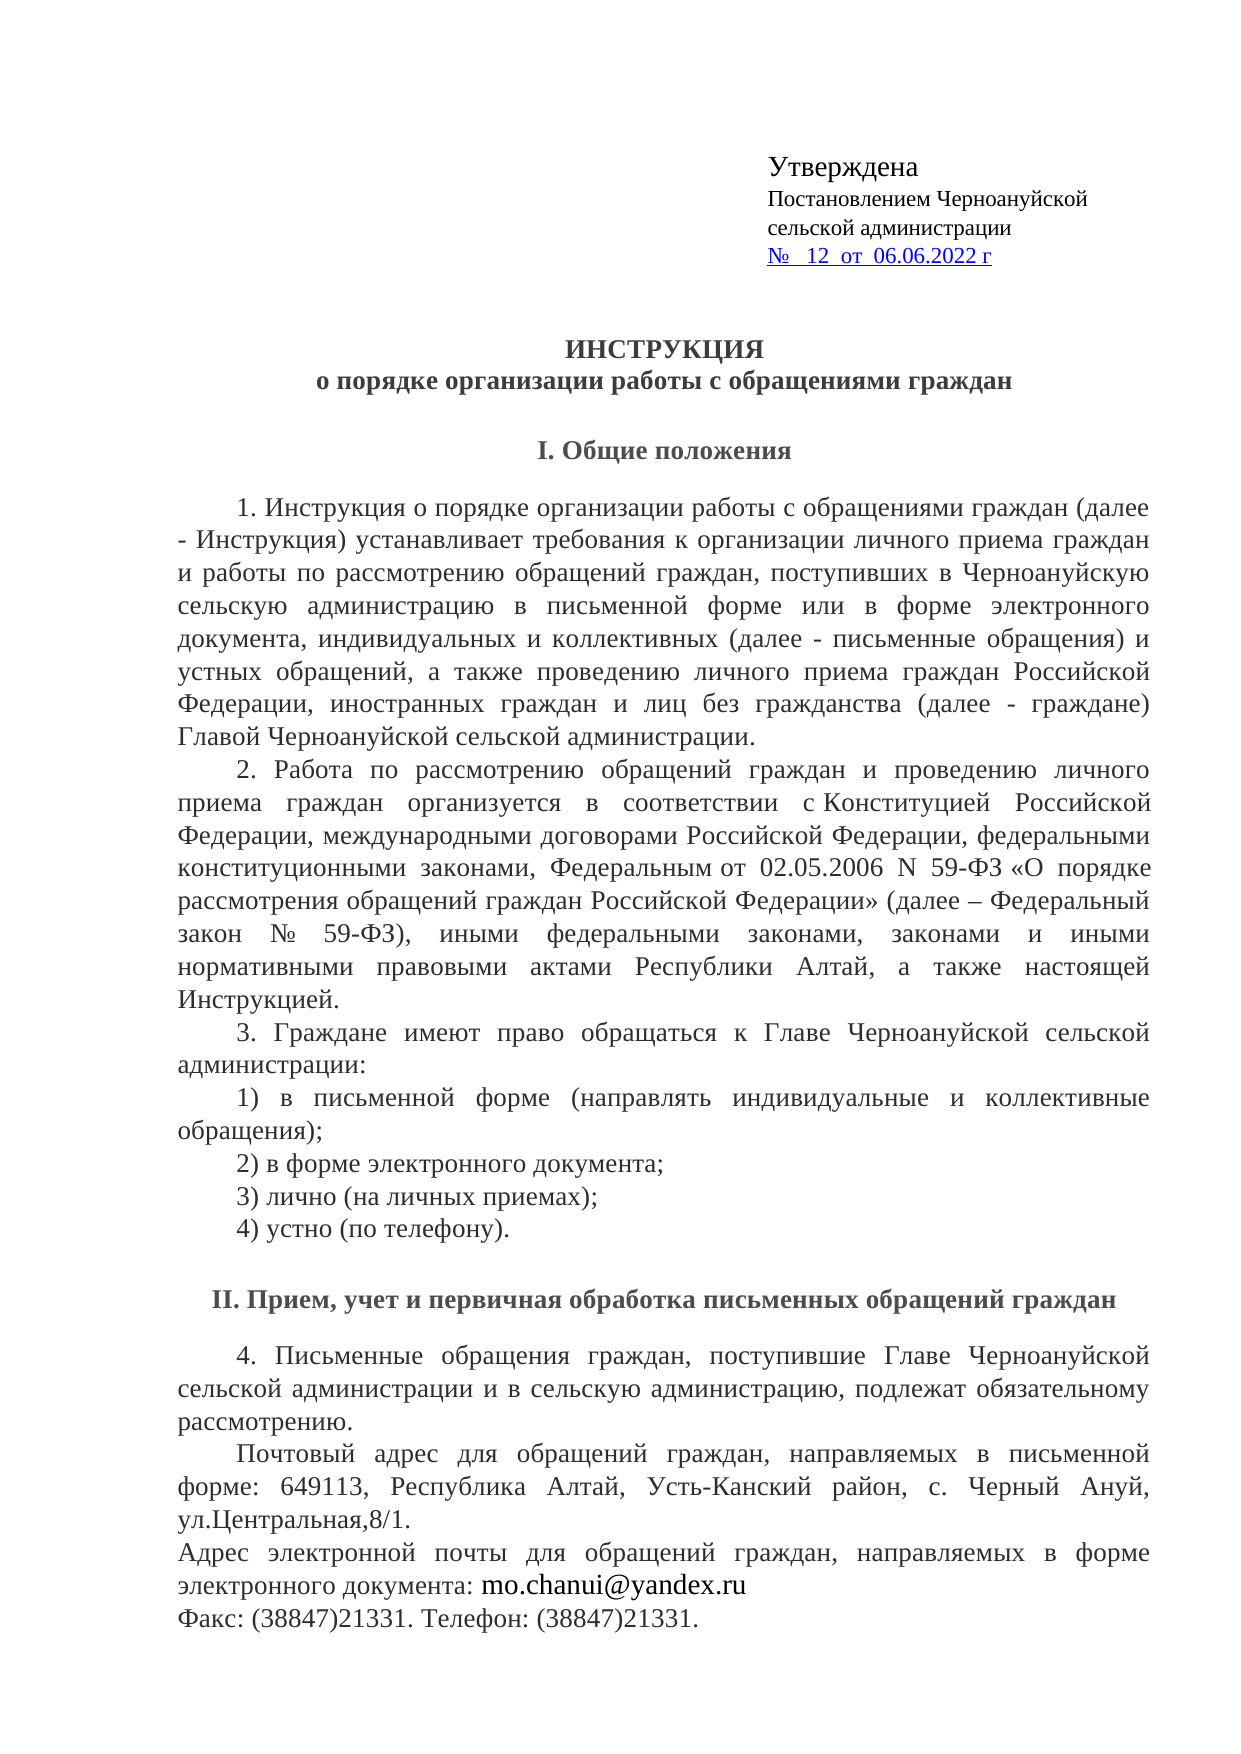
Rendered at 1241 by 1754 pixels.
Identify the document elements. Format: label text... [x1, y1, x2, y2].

text ИНСТРУКЦИЯ о порядке организации работы с обращениями граждан [177, 333, 1152, 395]
text Утверждена [767, 149, 1152, 183]
text № 12 от 06.06.2022 г [767, 242, 1152, 269]
text 4) устно (по телефону). [177, 1211, 1152, 1244]
text 2. Работа по рассмотрению обращений граждан и проведению личного приема граждан организуется в соответствии с Конституцией Российской Федерации, международными договорами Российской Федерации, федеральными конституционными законами, Федеральным от 02.05.2006 N 59-ФЗ «О порядке рассмотрения обращений граждан Российской Федерации» (далее – Федеральный закон № 59-ФЗ), иными федеральными законами, законами и иными нормативными правовыми актами Республики Алтай, а также настоящей Инструкцией. [177, 751, 1152, 1014]
text 3. Граждане имеют право обращаться к Главе Черноануйской сельской администрации: [177, 1014, 1152, 1079]
text 4. Письменные обращения граждан, поступившие Главе Черноануйской сельской администрации и в сельскую администрацию, подлежат обязательному рассмотрению. [177, 1337, 1152, 1436]
text 1. Инструкция о порядке организации работы с обращениями граждан (далее - Инструкция) устанавливает требования к организации личного приема граждан и работы по рассмотрению обращений граждан, поступивших в Черноануйскую сельскую администрацию в письменной форме или в форме электронного документа, индивидуальных и коллективных (далее - письменные обращения) и устных обращений, а также проведению личного приема граждан Российской Федерации, иностранных граждан и лиц без гражданства (далее - граждане) Главой Черноануйской сельской администрации. [177, 489, 1152, 751]
text Постановлением Черноануйской сельской администрации [767, 185, 1152, 240]
text II. Прием, учет и первичная обработка письменных обращений граждан [177, 1283, 1152, 1314]
text 3) лично (на личных приемах); [177, 1178, 1152, 1211]
text Почтовый адрес для обращений граждан, направляемых в письменной форме: 649113, Республика Алтай, Усть-Канский район, с. Черный Ануй, ул.Центральная,8/1. Адрес электронной почты для обращений граждан, направляемых в форме электронного документа: mo.chanui@yandex.ru [177, 1436, 1152, 1601]
text Факс: (38847)21331. Телефон: (38847)21331. [177, 1601, 1152, 1633]
text 2) в форме электронного документа; [177, 1145, 1152, 1178]
text I. Общие положения [177, 434, 1152, 466]
text 1) в письменной форме (направлять индивидуальные и коллективные обращения); [177, 1079, 1152, 1145]
